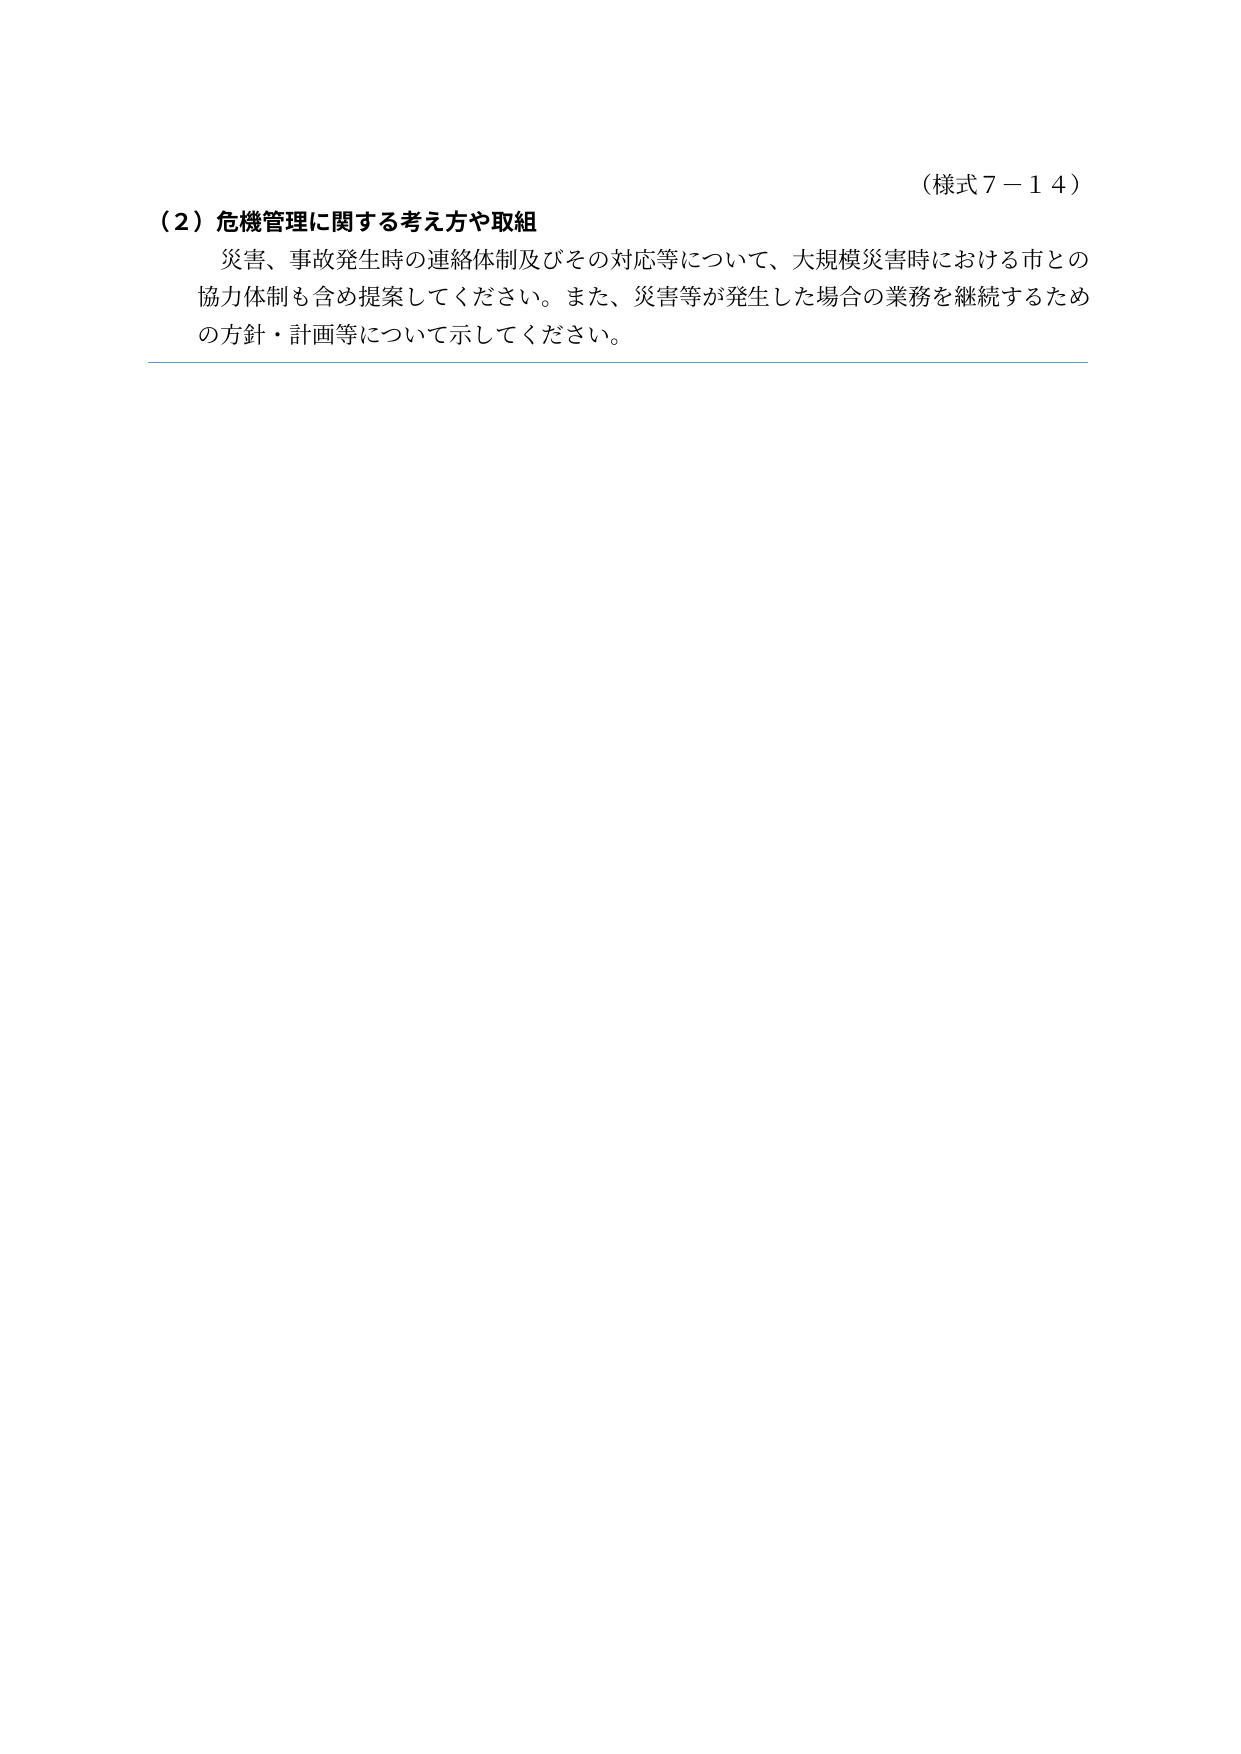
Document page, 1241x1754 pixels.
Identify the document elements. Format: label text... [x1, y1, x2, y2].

text （２）危機管理に関する考え方や取組 [148, 202, 1092, 239]
text 災害、事故発生時の連絡体制及びその対応等について、大規模災害時における市との協力体制も含め提案してください。また、災害等が発生した場合の業務を継続するための方針・計画等について示してください。 [198, 239, 1092, 352]
text （様式７－１４） [148, 164, 1092, 202]
